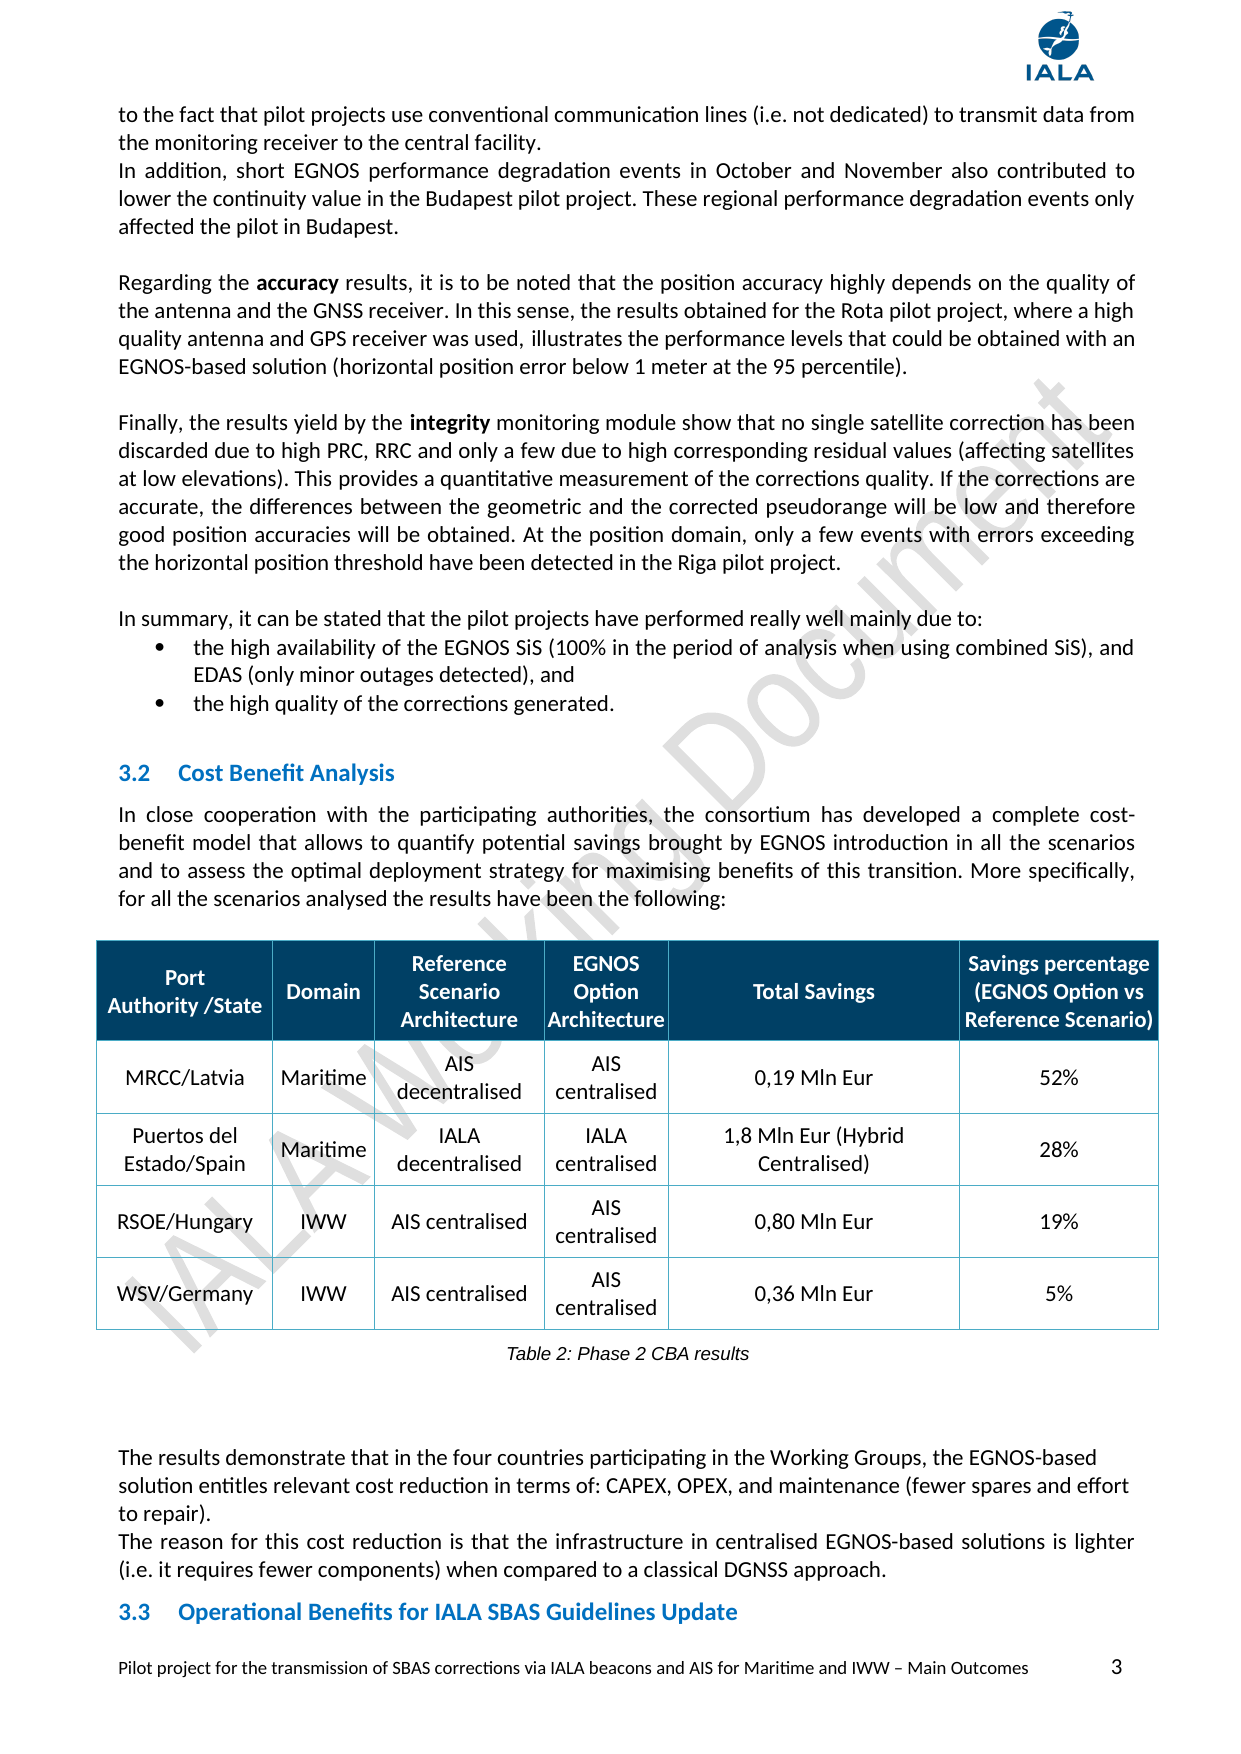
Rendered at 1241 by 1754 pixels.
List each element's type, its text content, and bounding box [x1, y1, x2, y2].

table_cell IWW [273, 1258, 374, 1329]
table_cell WSV/Germany [97, 1258, 272, 1329]
table_cell 1,8 Mln Eur (Hybrid Centralised) [669, 1114, 959, 1184]
text Finally, the results yield by the integrity monitoring module show that no single satellite correction has been discarded due to high PRC, RRC and only a few due to high corresponding residual values (affecting satellites at low elevations). This provides a quantitative measurement of the corrections quality. If the corrections are accurate, the differences between the geometric and the corrected pseudorange will be low and therefore good position accuracies will be obtained. At the position domain, only a few events with errors exceeding the horizontal position threshold have been detected in the Riga pilot project. [118, 408, 1137, 577]
list the high quality of the corrections generated. [156, 689, 1137, 717]
text The reason for this cost reduction is that the infrastructure in centralised EGNOS-based solutions is lighter (i.e. it requires fewer components) when compared to a classical DGNSS approach. [118, 1527, 1137, 1583]
text In addition, short EGNOS performance degradation events in October and November also contributed to lower the continuity value in the Budapest pilot project. These regional performance degradation events only affected the pilot in Budapest. [118, 156, 1137, 240]
table_cell IALA centralised [545, 1114, 668, 1184]
text Regarding the accuracy results, it is to be noted that the position accuracy highly depends on the quality of the antenna and the GNSS receiver. In this sense, the results obtained for the Rota pilot project, where a high quality antenna and GPS receiver was used, illustrates the performance levels that could be obtained with an EGNOS-based solution (horizontal position error below 1 meter at the 95 percentile). [118, 268, 1137, 380]
table_cell Maritime [273, 1114, 374, 1184]
table_cell 5% [960, 1258, 1158, 1329]
text Table 2: Phase 2 CBA results [118, 1342, 1137, 1364]
table_cell Maritime [273, 1041, 374, 1112]
list the high availability of the EGNOS SiS (100% in the period of analysis when using combined SiS), and EDAS (only minor outages detected), and [156, 633, 1137, 689]
text In close cooperation with the participating authorities, the consortium has developed a complete cost-benefit model that allows to quantify potential savings brought by EGNOS introduction in all the scenarios and to assess the optimal deployment strategy for maximising benefits of this transition. More specifically, for all the scenarios analysed the results have been the following: [118, 800, 1137, 912]
table_header Total Savings [669, 941, 959, 1040]
table_header Port Authority /State [97, 941, 272, 1040]
table_cell 19% [960, 1186, 1158, 1257]
table_header Savings percentage (EGNOS Option vs Reference Scenario) [960, 941, 1158, 1040]
table_cell 52% [960, 1041, 1158, 1112]
picture [1011, 3, 1106, 96]
table_header Domain [273, 941, 374, 1040]
table_cell Puertos del Estado/Spain [97, 1114, 272, 1184]
table_header EGNOS Option Architecture [545, 941, 668, 1040]
table_cell AIS centralised [375, 1258, 544, 1329]
table_header Reference Scenario Architecture [375, 941, 544, 1040]
table_cell AIS centralised [545, 1041, 668, 1112]
table_cell AIS decentralised [375, 1041, 544, 1112]
table_cell AIS centralised [545, 1258, 668, 1329]
table_cell AIS centralised [375, 1186, 544, 1257]
text In summary, it can be stated that the pilot projects have performed really well mainly due to: [118, 604, 1137, 633]
table_cell RSOE/Hungary [97, 1186, 272, 1257]
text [118, 100, 1137, 156]
subtitle Operational Benefits for IALA SBAS Guidelines Update [118, 1596, 1137, 1626]
subtitle Cost Benefit Analysis [118, 757, 1137, 788]
table_cell AIS centralised [545, 1186, 668, 1257]
table_cell 0,19 Mln Eur [669, 1041, 959, 1112]
table_cell MRCC/Latvia [97, 1041, 272, 1112]
table_cell 28% [960, 1114, 1158, 1184]
text The results demonstrate that in the four countries participating in the Working Groups, the EGNOS-based solution entitles relevant cost reduction in terms of: CAPEX, OPEX, and maintenance (fewer spares and effort to repair). [118, 1443, 1137, 1527]
table_cell IWW [273, 1186, 374, 1257]
table_cell IALA decentralised [375, 1114, 544, 1184]
table_cell 0,80 Mln Eur [669, 1186, 959, 1257]
table_cell 0,36 Mln Eur [669, 1258, 959, 1329]
